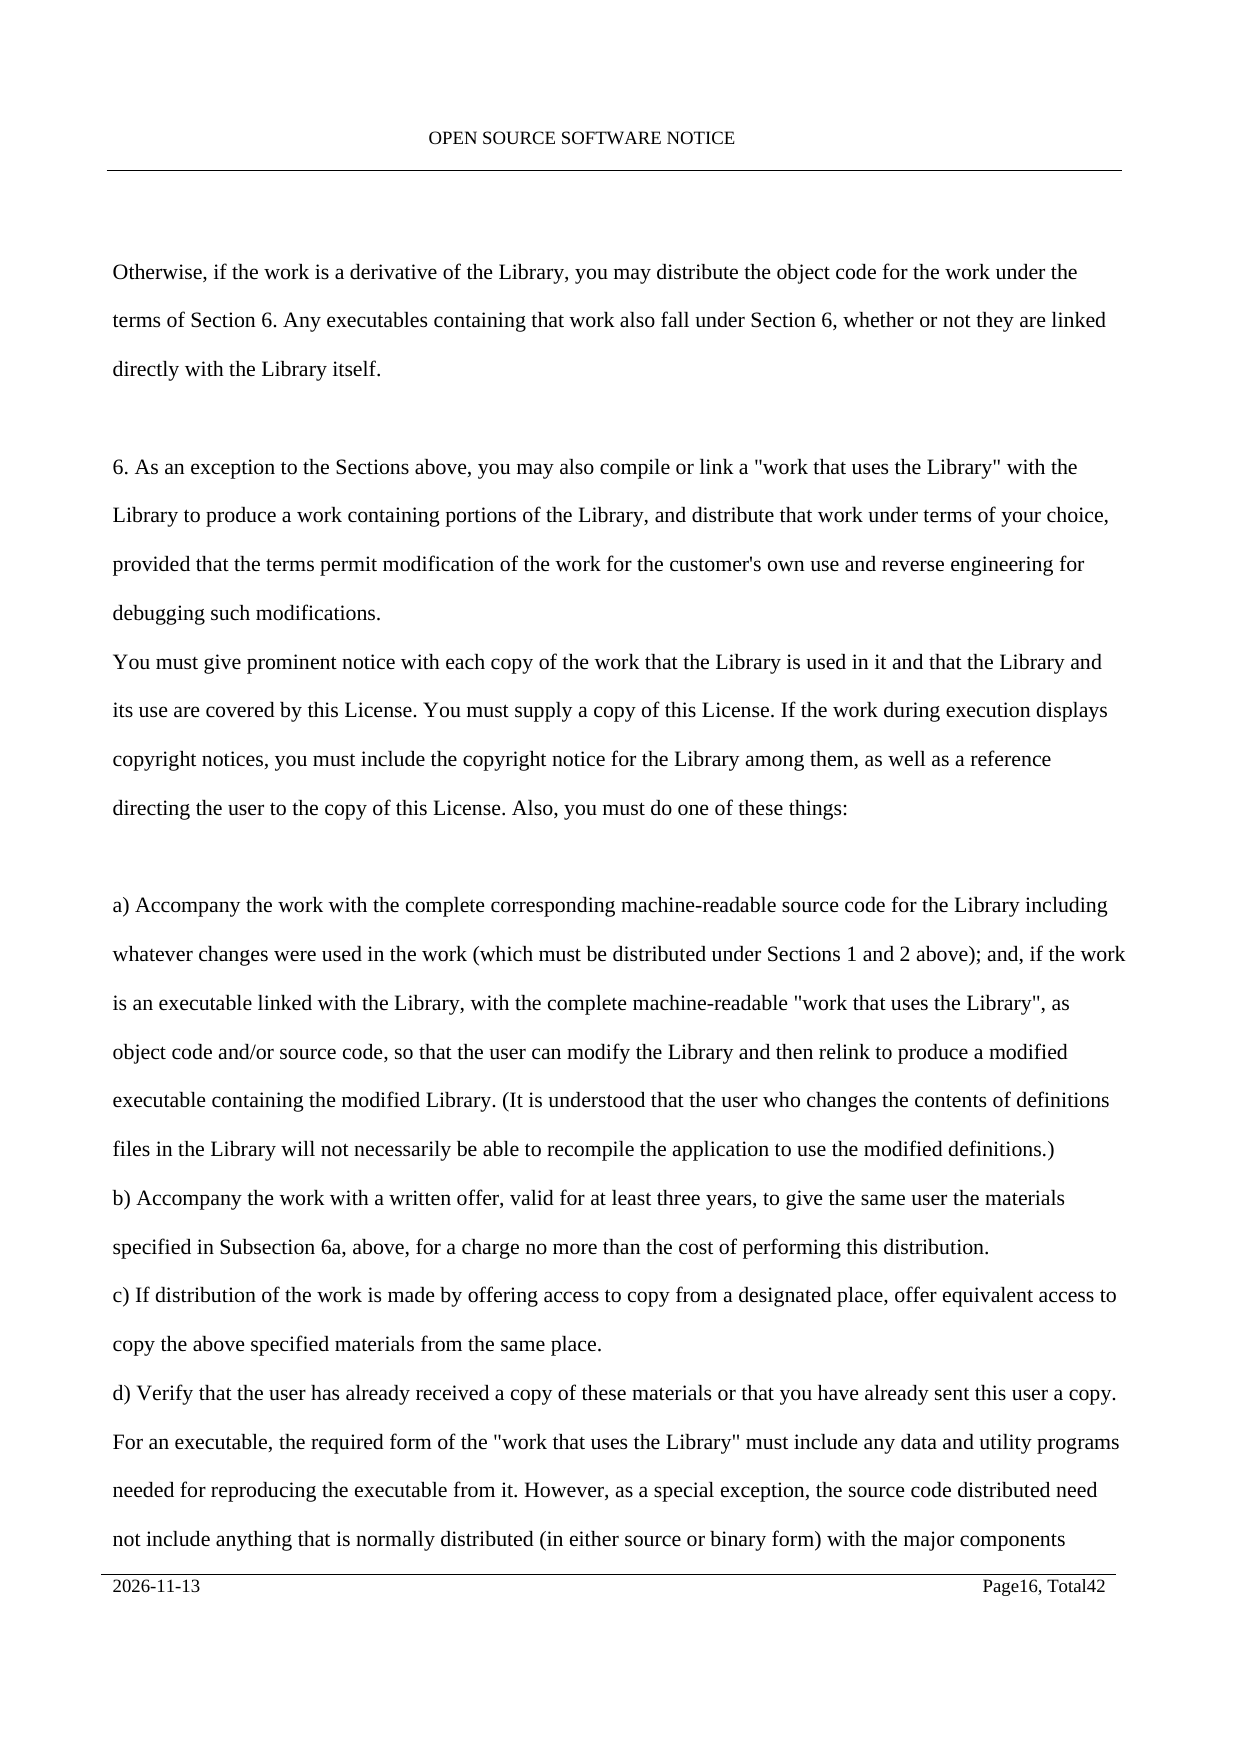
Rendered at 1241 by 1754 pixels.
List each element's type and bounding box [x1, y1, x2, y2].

text [112, 206, 1128, 1555]
